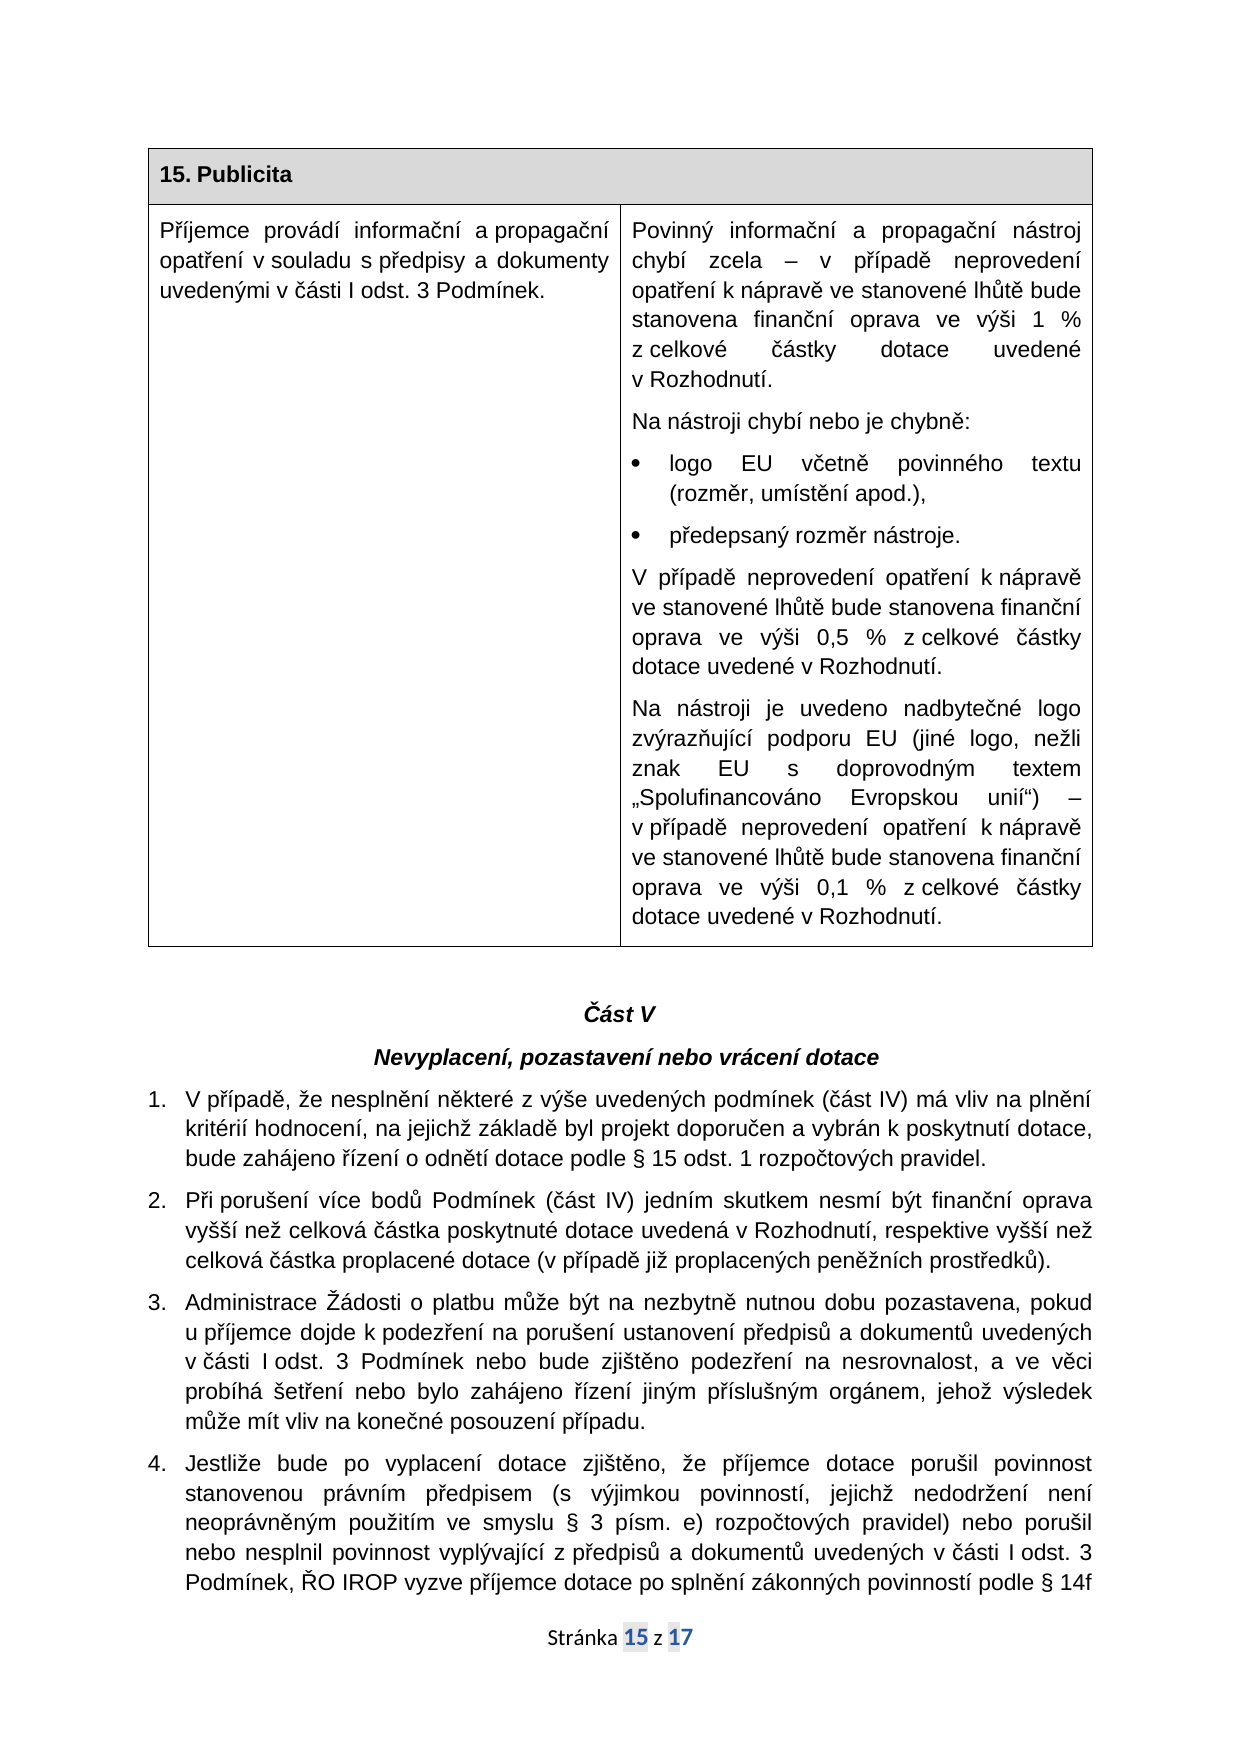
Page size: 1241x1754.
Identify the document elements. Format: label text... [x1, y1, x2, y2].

subtitle Část V [148, 1001, 1093, 1028]
list V případě, že nesplnění některé z výše uvedených podmínek (část IV) má vliv na plnění kritérií hodnocení, na jejichž základě byl projekt doporučen a vybrán k poskytnutí dotace, bude zahájeno řízení o odnětí dotace podle § 15 odst. 1 rozpočtových pravidel. [148, 1086, 1093, 1171]
text Nevyplacení, pozastavení nebo vrácení dotace [162, 1043, 1093, 1070]
table_cell Publicita [149, 149, 1092, 204]
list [148, 1450, 1093, 1595]
table_cell Příjemce provádí informační a propagační opatření v souladu s předpisy a dokumenty uvedenými v části I odst. 3 Podmínek. [149, 205, 620, 946]
list Při porušení více bodů Podmínek (část IV) jedním skutkem nesmí být finanční oprava vyšší než celková částka poskytnuté dotace uvedená v Rozhodnutí, respektive vyšší než celková částka proplacené dotace (v případě již proplacených peněžních prostředků). [148, 1187, 1093, 1273]
table_cell Povinný informační a propagační nástroj chybí zcela – v případě neprovedení opatření k nápravě ve stanovené lhůtě bude stanovena finanční oprava ve výši 1 % z celkové částky dotace uvedené v Rozhodnutí. Na nástroji chybí nebo je chybně: logo EU včetně povinného textu (rozměr, umístění apod.), předepsaný rozměr nástroje. V případě neprovedení opatření k nápravě ve stanovené lhůtě bude stanovena finanční oprava ve výši 0,5 % z celkové částky dotace uvedené v Rozhodnutí. Na nástroji je uvedeno nadbytečné logo zvýrazňující podporu EU (jiné logo, nežli znak EU s doprovodným textem „Spolufinancováno Evropskou unií“) – v případě neprovedení opatření k nápravě ve stanovené lhůtě bude stanovena finanční oprava ve výši 0,1 % z celkové částky dotace uvedené v Rozhodnutí. [621, 205, 1092, 946]
list Administrace Žádosti o platbu může být na nezbytně nutnou dobu pozastavena, pokud u příjemce dojde k podezření na porušení ustanovení předpisů a dokumentů uvedených v části I odst. 3 Podmínek nebo bude zjištěno podezření na nesrovnalost, a ve věci probíhá šetření nebo bylo zahájeno řízení jiným příslušným orgánem, jehož výsledek může mít vliv na konečné posouzení případu. [148, 1289, 1093, 1434]
